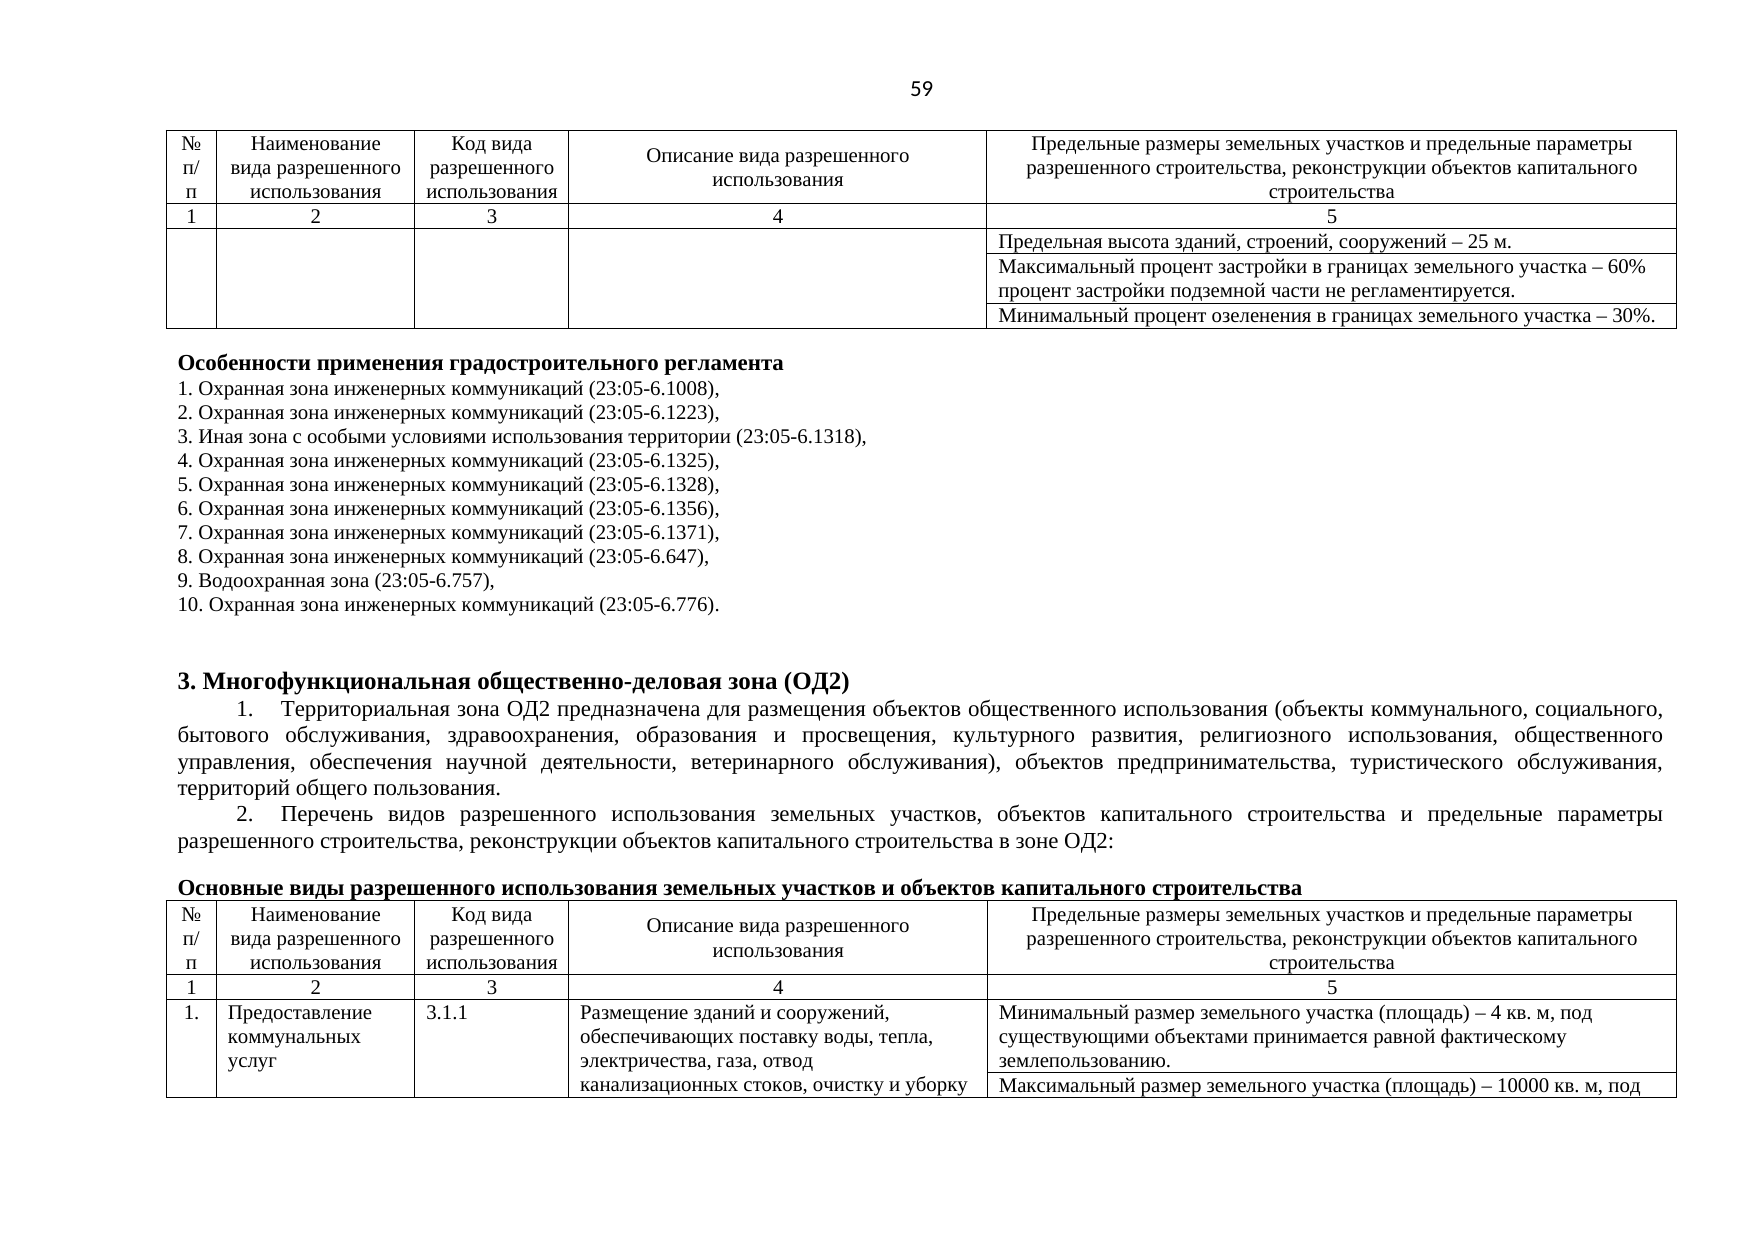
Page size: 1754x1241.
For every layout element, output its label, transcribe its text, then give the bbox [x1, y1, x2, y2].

table_cell Максимальный процент застройки в границах земельного участка – 60% процент застройки подземной части не регламентируется. [987, 254, 1676, 302]
table_cell Максимальный размер земельного участка (площадь) – 10000 кв. м, под существующими объектами принимается равной фактическому землепользованию. [988, 1073, 1676, 1097]
table_cell 1 [167, 975, 216, 999]
table_header Предельные размеры земельных участков и предельные параметры разрешенного строительства, реконструкции объектов капитального строительства [988, 901, 1676, 974]
table_header Описание вида разрешенного использования [569, 131, 986, 203]
table_cell 3 [415, 975, 568, 999]
subtitle 3. Многофункциональная общественно-деловая зона (ОД2) [177, 666, 1665, 695]
text 2. Перечень видов разрешенного использования земельных участков, объектов капитального строительства и предельные параметры разрешенного строительства, реконструкции объектов капитального строительства в зоне ОД2: [177, 801, 1665, 853]
table_header Наименование вида разрешенного использования [217, 901, 414, 974]
table_cell 4 [569, 204, 986, 228]
table_header № п/п [167, 131, 216, 203]
table_cell Минимальный процент озеленения в границах земельного участка – 30%. [987, 304, 1676, 327]
table_cell 2 [217, 204, 414, 228]
table_header Код вида разрешенного использования [415, 131, 568, 203]
table_cell 1. [167, 1000, 216, 1097]
table_header Код вида разрешенного использования [415, 901, 568, 974]
table_header Наименование вида разрешенного использования [217, 131, 414, 203]
table_cell 3 [415, 204, 568, 228]
table_cell 5 [988, 975, 1676, 999]
table_cell 3.1.1 [415, 1000, 568, 1097]
subtitle Основные виды разрешенного использования земельных участков и объектов капитального строительства [177, 874, 1665, 900]
subtitle Особенности применения градостроительного регламента [177, 349, 1665, 376]
text 1. Охранная зона инженерных коммуникаций (23:05-6.1008), 2. Охранная зона инженерных коммуникаций (23:05-6.1223), 3. Иная зона с особыми условиями использования территории (23:05-6.1318), 4. Охранная зона инженерных коммуникаций (23:05-6.1325), 5. Охранная зона инженерных коммуникаций (23:05-6.1328), 6. Охранная зона инженерных коммуникаций (23:05-6.1356), 7. Охранная зона инженерных коммуникаций (23:05-6.1371), 8. Охранная зона инженерных коммуникаций (23:05-6.647), 9. Водоохранная зона (23:05-6.757), 10. Охранная зона инженерных коммуникаций (23:05-6.776). [177, 376, 1665, 616]
table_header Описание вида разрешенного использования [569, 901, 987, 974]
table_cell Размещение зданий и сооружений, обеспечивающих поставку воды, тепла, электричества, газа, отвод канализационных стоков, очистку и уборку объектов недвижимости (котельных, водозаборов, очистных сооружений, насосных станций, водопроводов, линий электропередач, трансформаторных подстанций, газопроводов, линий связи, телефонных станций, канализаций, стоянок, гаражей и мастерских для обслуживания уборочной и аварийной техники, сооружений, необходимых для сбора и плавки снега) [569, 1000, 987, 1097]
table_cell 5 [987, 204, 1676, 228]
table_cell Предоставление коммунальных услуг [217, 1000, 414, 1097]
table_cell 2 [217, 975, 414, 999]
text 1. Территориальная зона ОД2 предназначена для размещения объектов общественного использования (объекты коммунального, социального, бытового обслуживания, здравоохранения, образования и просвещения, культурного развития, религиозного использования, общественного управления, обеспечения научной деятельности, ветеринарного обслуживания), объектов предпринимательства, туристического обслуживания, территорий общего пользования. [177, 695, 1665, 801]
table_cell 4 [569, 975, 987, 999]
table_header № п/п [167, 901, 216, 974]
table_header Предельные размеры земельных участков и предельные параметры разрешенного строительства, реконструкции объектов капитального строительства [987, 131, 1676, 203]
table_cell 1 [167, 204, 216, 228]
table_cell Предельная высота зданий, строений, сооружений – 25 м. [987, 229, 1676, 253]
table_cell Минимальный размер земельного участка (площадь) – 4 кв. м, под существующими объектами принимается равной фактическому землепользованию. [988, 1000, 1676, 1072]
